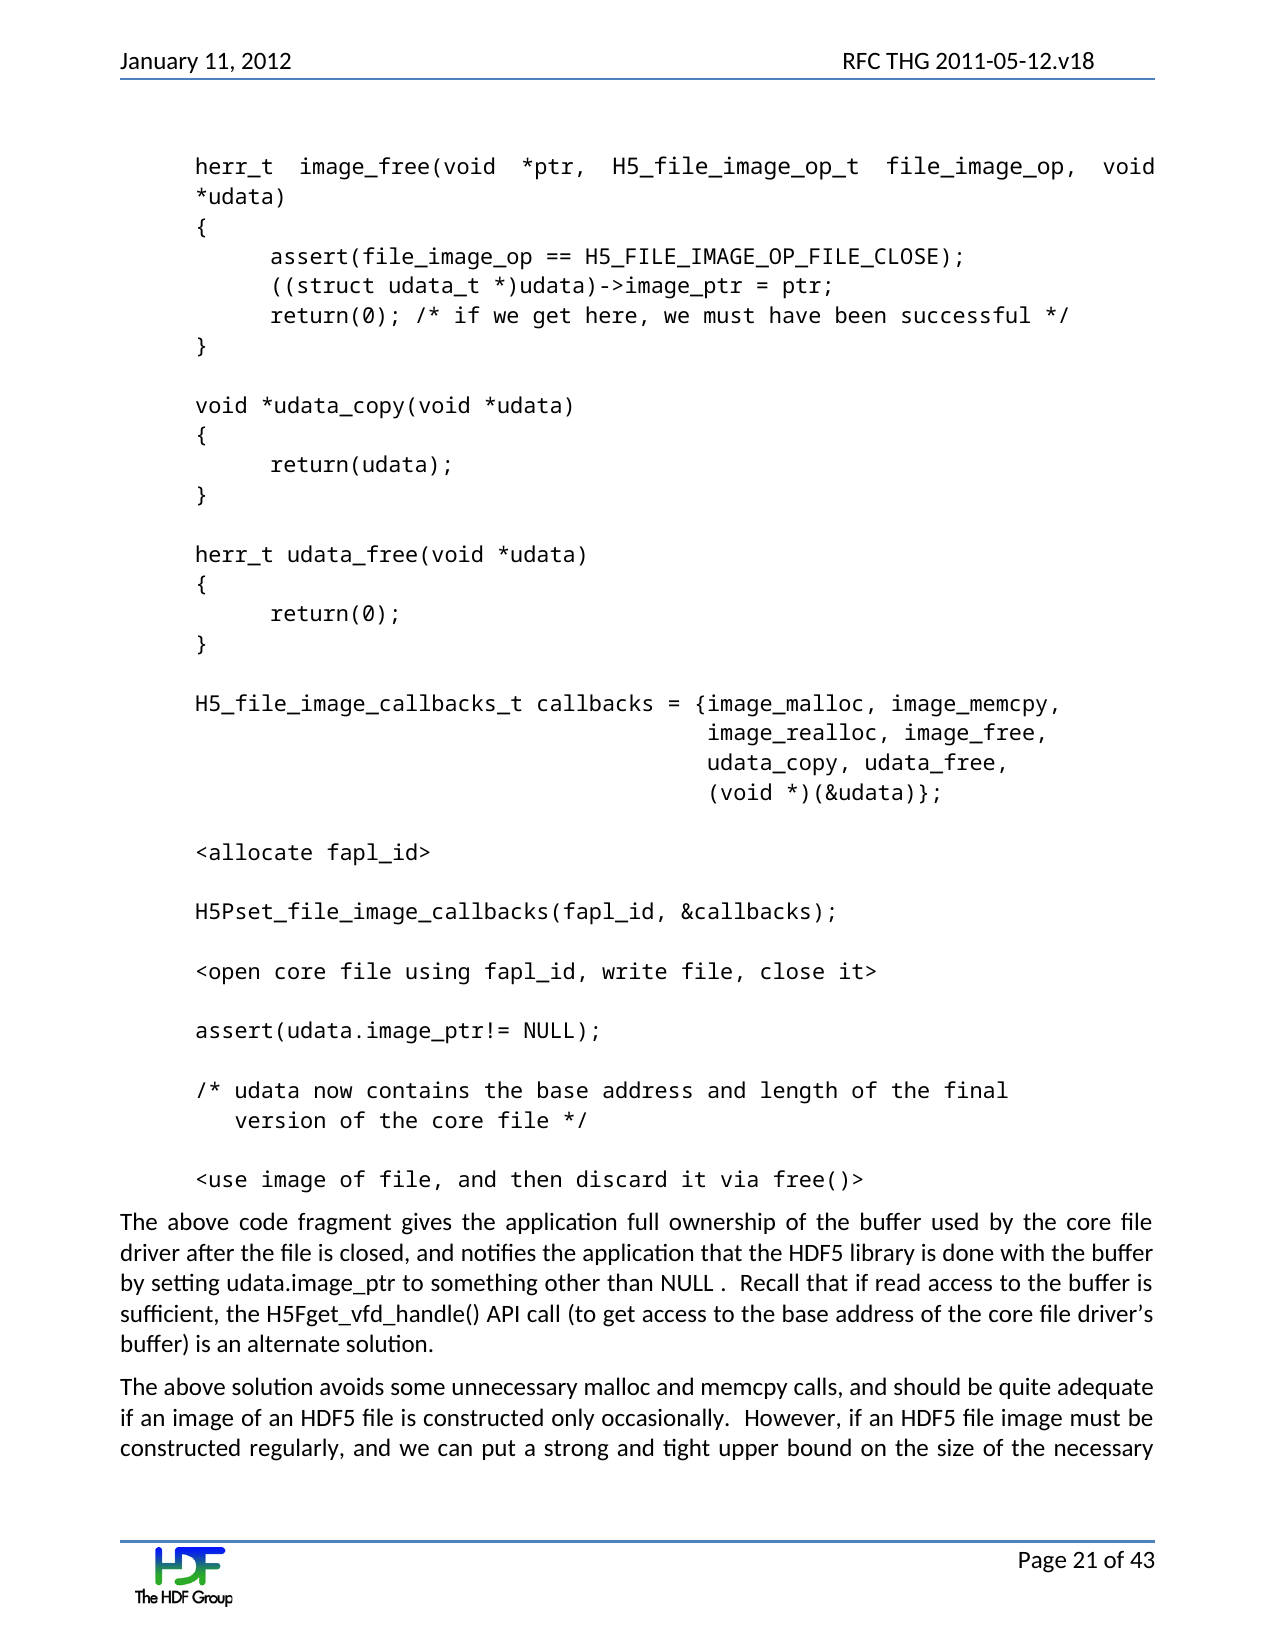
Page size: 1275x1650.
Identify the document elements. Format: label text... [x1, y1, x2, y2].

text { [195, 568, 1155, 598]
text udata_copy, udata_free, [195, 747, 1155, 777]
picture [135, 1547, 233, 1607]
text } [195, 479, 1155, 509]
text <use image of file, and then discard it via free()> [195, 1164, 1155, 1194]
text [120, 1372, 1155, 1463]
text void *udata_copy(void *udata) [195, 389, 1155, 419]
text { [195, 419, 1155, 449]
text H5Pset_file_image_callbacks(fapl_id, &callbacks); [195, 896, 1155, 926]
text return(0); [195, 598, 1155, 628]
text ((struct udata_t *)udata)->image_ptr = ptr; [195, 270, 1155, 300]
text /* udata now contains the base address and length of the final [195, 1075, 1155, 1104]
text } [195, 330, 1155, 360]
text image_realloc, image_free, [195, 717, 1155, 747]
text { [195, 211, 1155, 241]
text } [195, 628, 1155, 658]
text assert(udata.image_ptr!= NULL); [195, 1015, 1155, 1045]
text <allocate fapl_id> [195, 836, 1155, 866]
text H5_file_image_callbacks_t callbacks = {image_malloc, image_memcpy, [195, 687, 1155, 717]
text herr_t udata_free(void *udata) [195, 538, 1155, 568]
text <open core file using fapl_id, write file, close it> [195, 956, 1155, 985]
text The above code fragment gives the application full ownership of the buffer used by the core file driver after the file is closed, and notifies the application that the HDF5 library is done with the buffer by setting udata.image_ptr to something other than NULL . Recall that if read access to the buffer is sufficient, the H5Fget_vfd_handle() API call (to get access to the base address of the core file driver’s buffer) is an alternate solution. [120, 1206, 1155, 1359]
text (void *)(&udata)}; [195, 777, 1155, 807]
text version of the core file */ [195, 1104, 1155, 1134]
text return(0); /* if we get here, we must have been successful */ [195, 300, 1155, 330]
text herr_t image_free(void *ptr, H5_file_image_op_t file_image_op, void *udata) [195, 150, 1155, 211]
text assert(file_image_op == H5_FILE_IMAGE_OP_FILE_CLOSE); [195, 241, 1155, 270]
text return(udata); [195, 449, 1155, 479]
